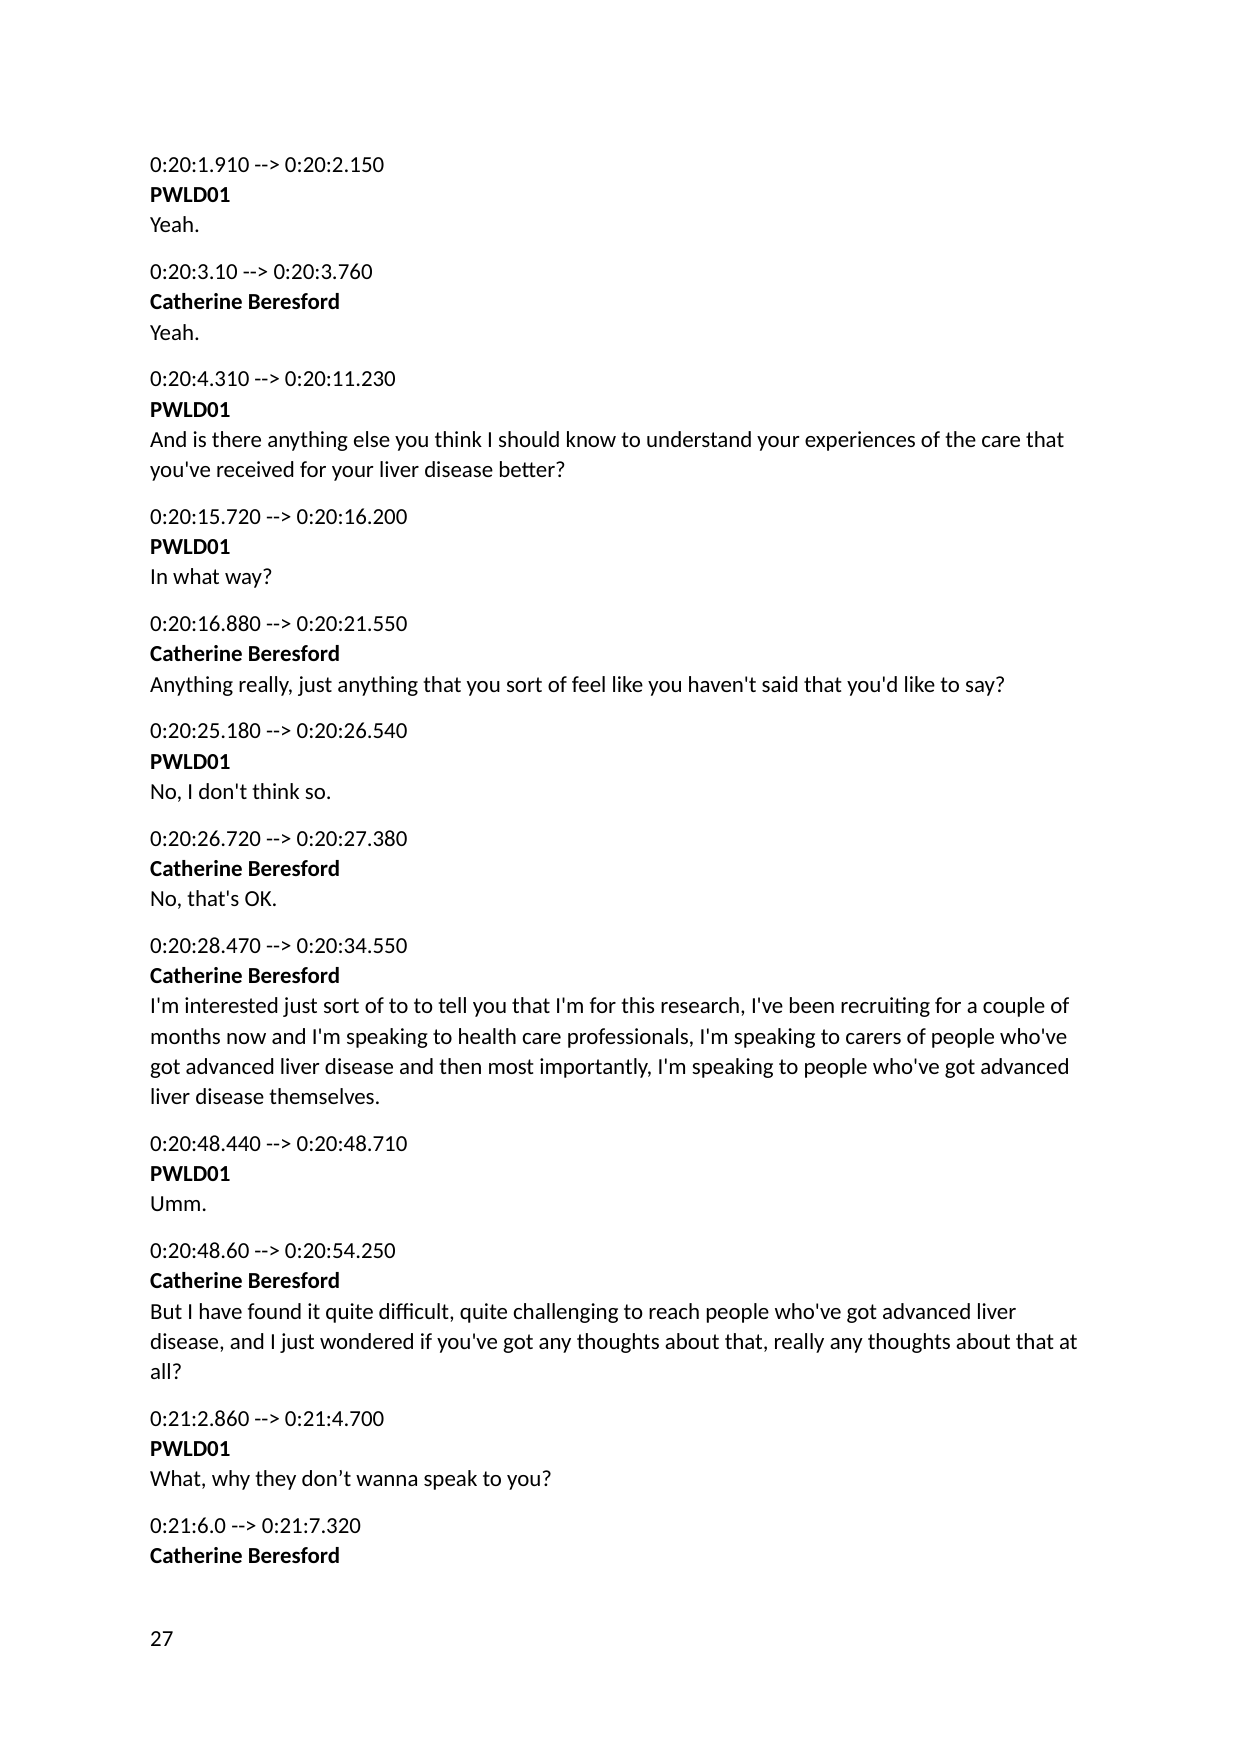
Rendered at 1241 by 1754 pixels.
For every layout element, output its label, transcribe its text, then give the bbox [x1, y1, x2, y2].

text 0:20:26.720 --> 0:20:27.380 Catherine Beresford No, that's OK. [150, 824, 1090, 912]
text 0:20:4.310 --> 0:20:11.230 PWLD01 And is there anything else you think I should know to understand your experiences of the care that you've received for your liver disease better? [150, 364, 1090, 483]
text 0:20:15.720 --> 0:20:16.200 PWLD01 In what way? [150, 502, 1090, 591]
text 0:20:28.470 --> 0:20:34.550 Catherine Beresford I'm interested just sort of to to tell you that I'm for this research, I've been recruiting for a couple of months now and I'm speaking to health care professionals, I'm speaking to carers of people who've got advanced liver disease and then most importantly, I'm speaking to people who've got advanced liver disease themselves. [150, 931, 1090, 1110]
text 0:20:48.60 --> 0:20:54.250 Catherine Beresford But I have found it quite difficult, quite challenging to reach people who've got advanced liver disease, and I just wondered if you've got any thoughts about that, really any thoughts about that at all? [150, 1236, 1090, 1385]
text 0:20:16.880 --> 0:20:21.550 Catherine Beresford Anything really, just anything that you sort of feel like you haven't said that you'd like to say? [150, 609, 1090, 698]
text 0:20:3.10 --> 0:20:3.760 Catherine Beresford Yeah. [150, 257, 1090, 346]
text 0:20:1.910 --> 0:20:2.150 PWLD01 Yeah. [150, 150, 1090, 238]
text 0:20:48.440 --> 0:20:48.710 PWLD01 Umm. [150, 1129, 1090, 1218]
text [150, 1511, 1090, 1570]
text 0:20:25.180 --> 0:20:26.540 PWLD01 No, I don't think so. [150, 717, 1090, 805]
text 0:21:2.860 --> 0:21:4.700 PWLD01 What, why they don’t wanna speak to you? [150, 1404, 1090, 1493]
